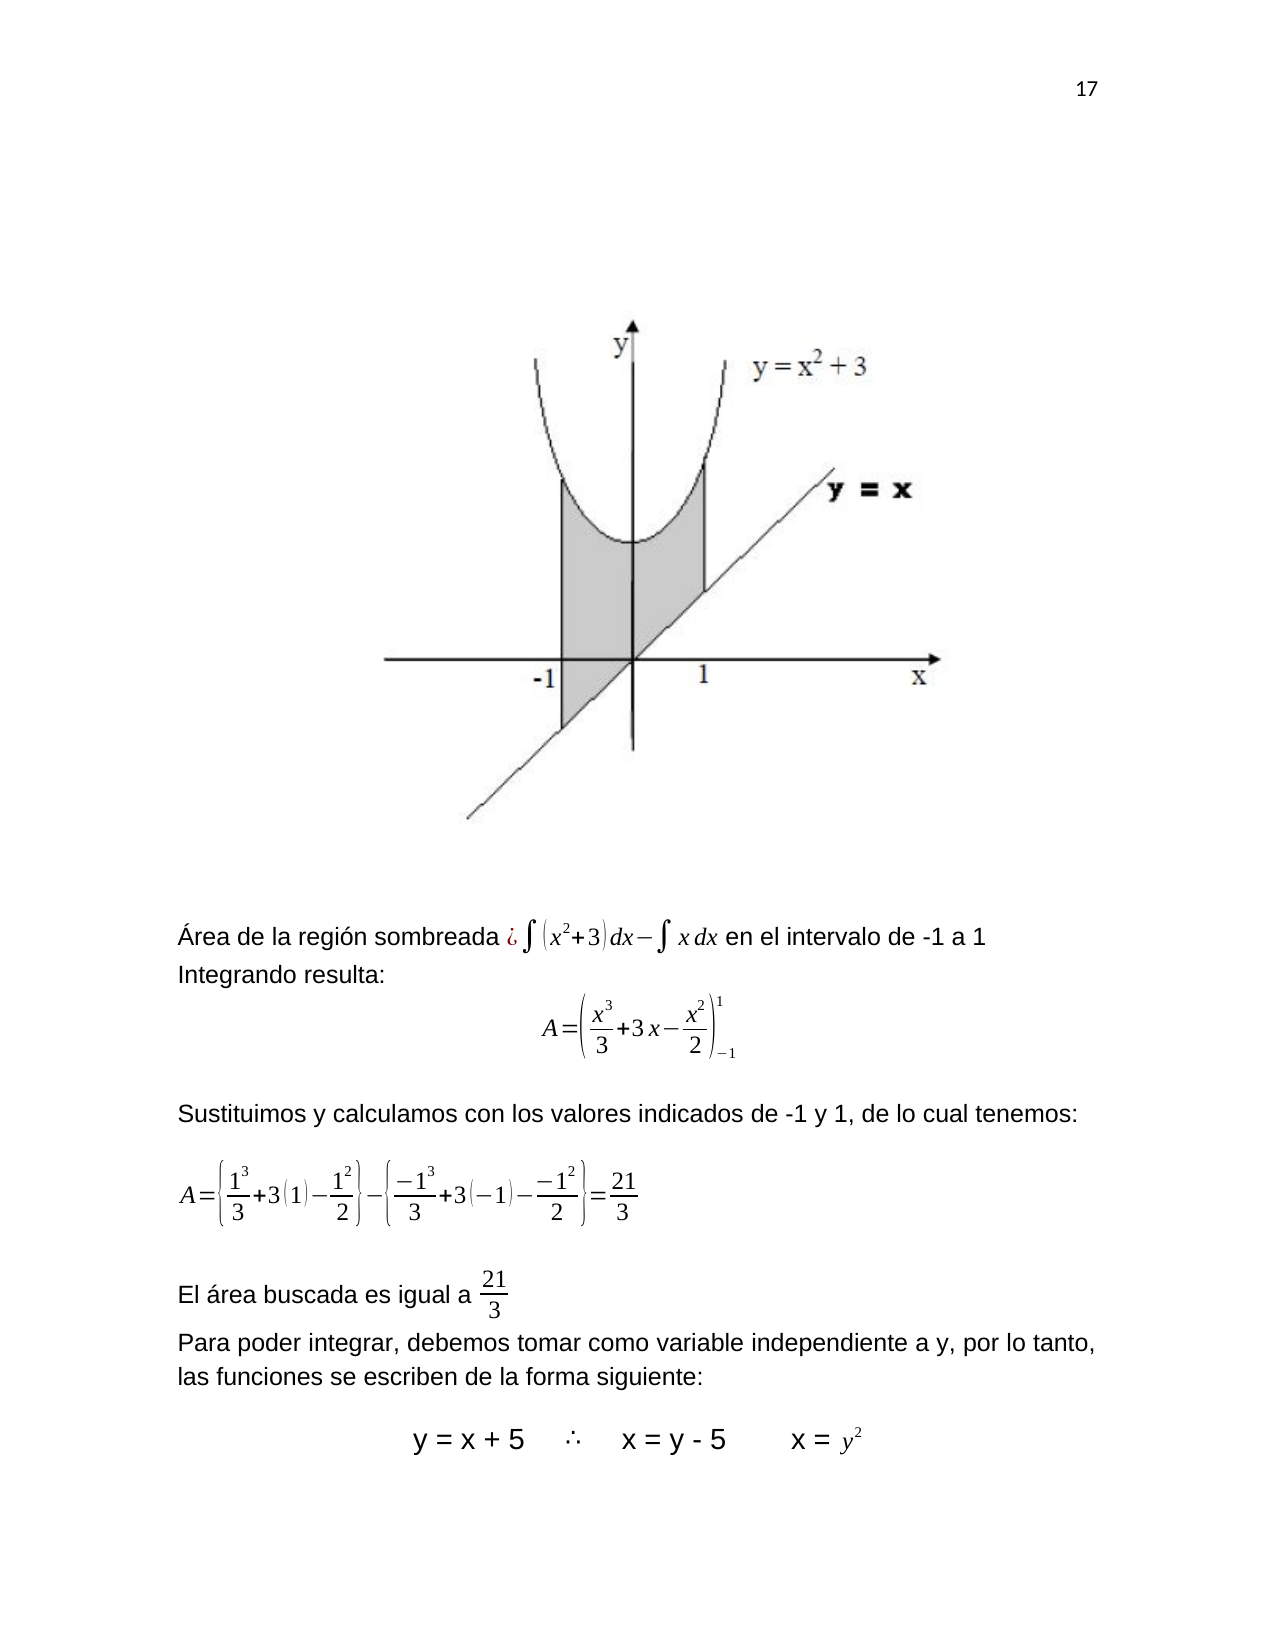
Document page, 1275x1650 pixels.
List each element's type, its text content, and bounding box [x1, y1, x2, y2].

text Para poder integrar, debemos tomar como variable independiente a y, por lo tanto, las funciones se escriben de la forma siguiente: [177, 1328, 1098, 1390]
text y = x + 5 x = y - 5 x = [177, 1422, 1098, 1456]
text El área buscada es igual a [177, 1265, 1098, 1324]
text Integrando resulta: [177, 960, 1098, 988]
picture [309, 286, 971, 829]
text Área de la región sombreada en el intervalo de -1 a 1 [177, 918, 1098, 955]
text Sustituimos y calculamos con los valores indicados de -1 y 1, de lo cual tenemos: [177, 1099, 1098, 1127]
